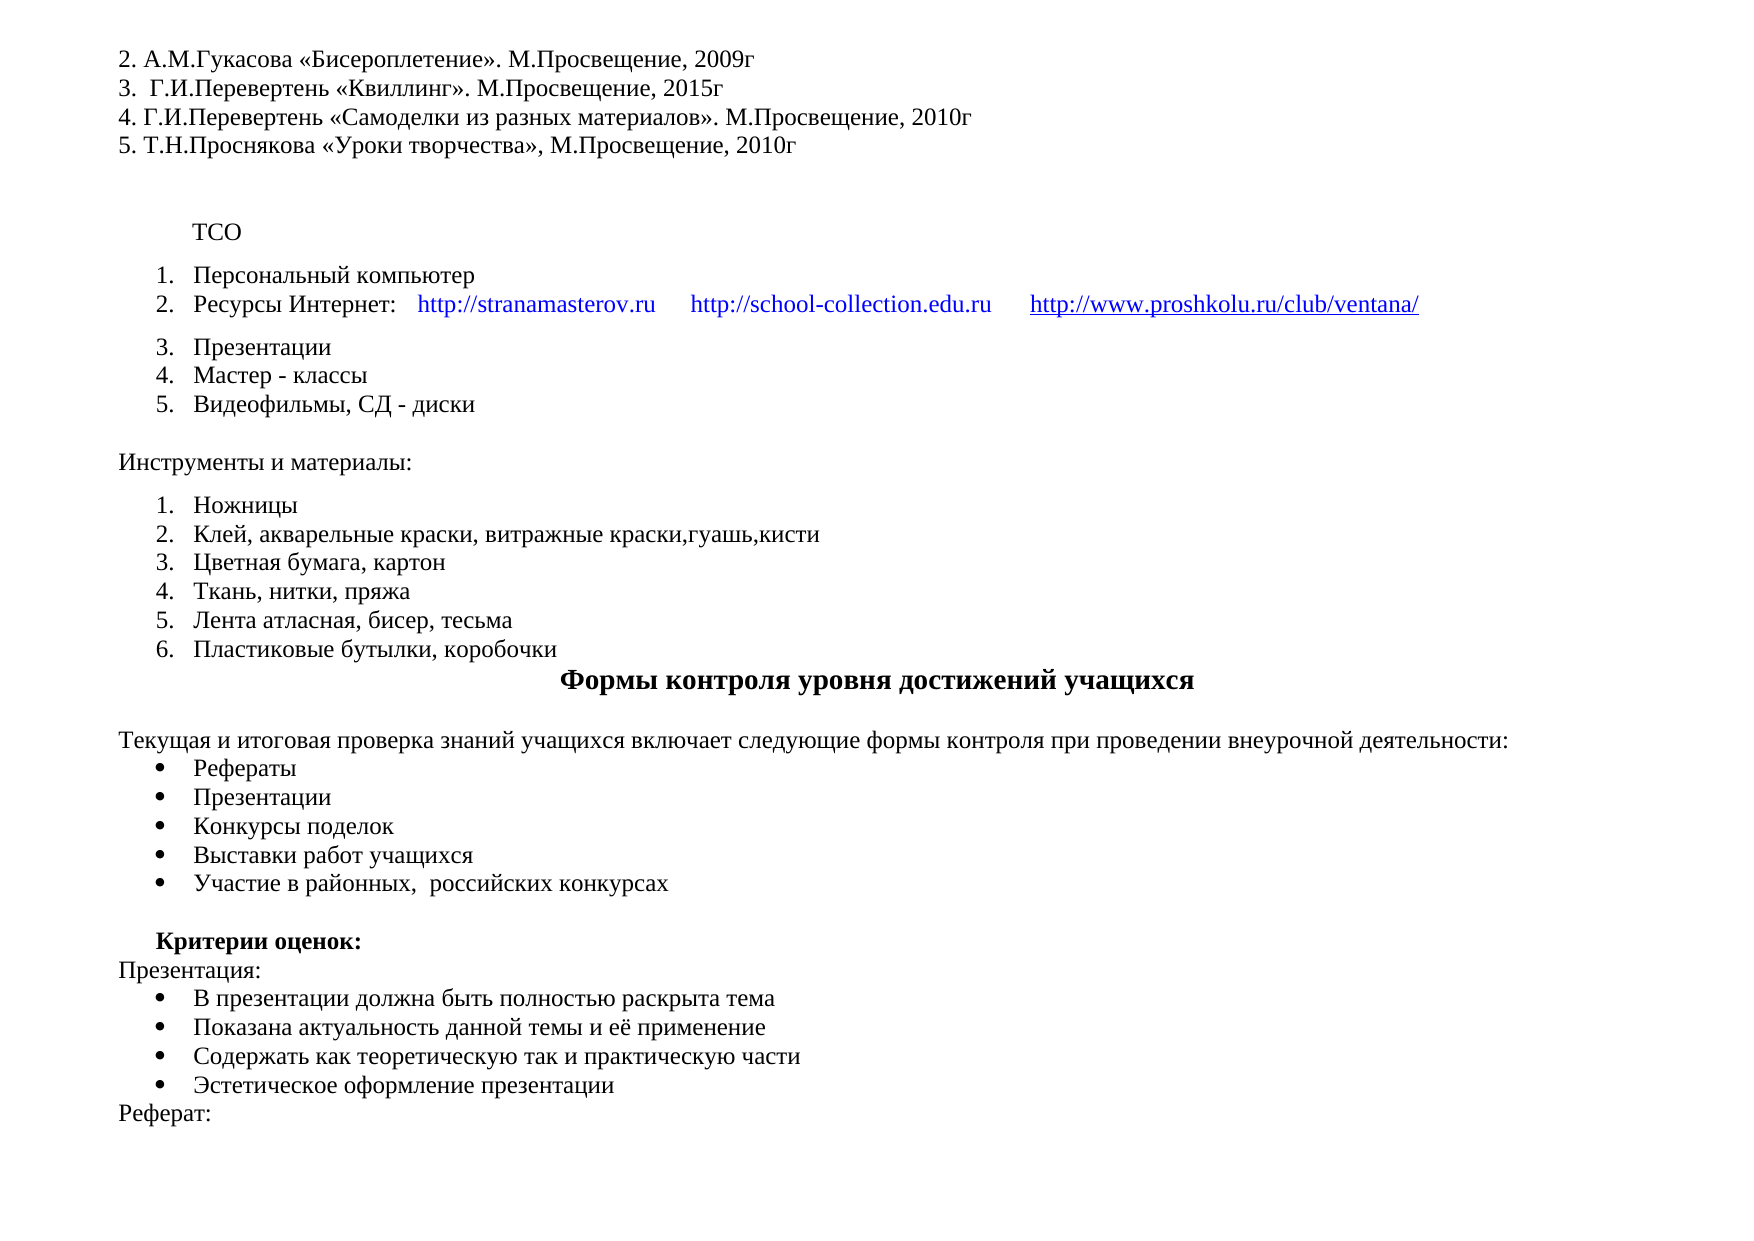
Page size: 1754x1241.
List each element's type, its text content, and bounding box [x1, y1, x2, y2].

list Ножницы [156, 490, 1636, 519]
text Критерии оценок: [156, 926, 1636, 955]
text 2. А.М.Гукасова «Бисероплетение». М.Просвещение, 2009г [118, 44, 1636, 73]
list Презентации [156, 782, 1636, 811]
list Цветная бумага, картон [156, 547, 1636, 576]
text Презентация: [118, 955, 1636, 983]
text 5. Т.Н.Проснякова «Уроки творчества», М.Просвещение, 2010г [118, 131, 1636, 159]
list Видеофильмы, СД - диски [156, 389, 1636, 418]
list Показана актуальность данной темы и её применение [156, 1012, 1636, 1041]
text Формы контроля уровня достижений учащихся [118, 662, 1636, 696]
list Мастер - классы [156, 361, 1636, 389]
list Конкурсы поделок [156, 811, 1636, 840]
text Текущая и итоговая проверка знаний учащихся включает следующие формы контроля при проведении внеурочной деятельности: [118, 725, 1636, 753]
list Рефераты [156, 753, 1636, 782]
list Ткань, нитки, пряжа [156, 576, 1636, 605]
list Пластиковые бутылки, коробочки [156, 634, 1636, 662]
text Реферат: [118, 1098, 1636, 1127]
list Выставки работ учащихся [156, 840, 1636, 868]
text 4. Г.И.Перевертень «Самоделки из разных материалов». М.Просвещение, 2010г [118, 102, 1636, 131]
text Инструменты и материалы: [118, 447, 1636, 476]
text ТСО [118, 217, 1636, 246]
list В презентации должна быть полностью раскрыта тема [156, 983, 1636, 1012]
list Персональный компьютер [156, 260, 1636, 289]
list Участие в районных, российских конкурсах [156, 868, 1636, 897]
list Презентации [156, 332, 1636, 361]
list Ресурсы Интернет: http://stranamasterov.ru http://school-collection.edu.ru http://www.proshkolu.ru/club/ventana/ [156, 289, 1636, 317]
list Содержать как теоретическую так и практическую части [156, 1041, 1636, 1070]
list Лента атласная, бисер, тесьма [156, 605, 1636, 634]
text 3. Г.И.Перевертень «Квиллинг». М.Просвещение, 2015г [118, 73, 1636, 102]
list Эстетическое оформление презентации [156, 1070, 1636, 1098]
list Клей, акварельные краски, витражные краски,гуашь,кисти [156, 519, 1636, 547]
